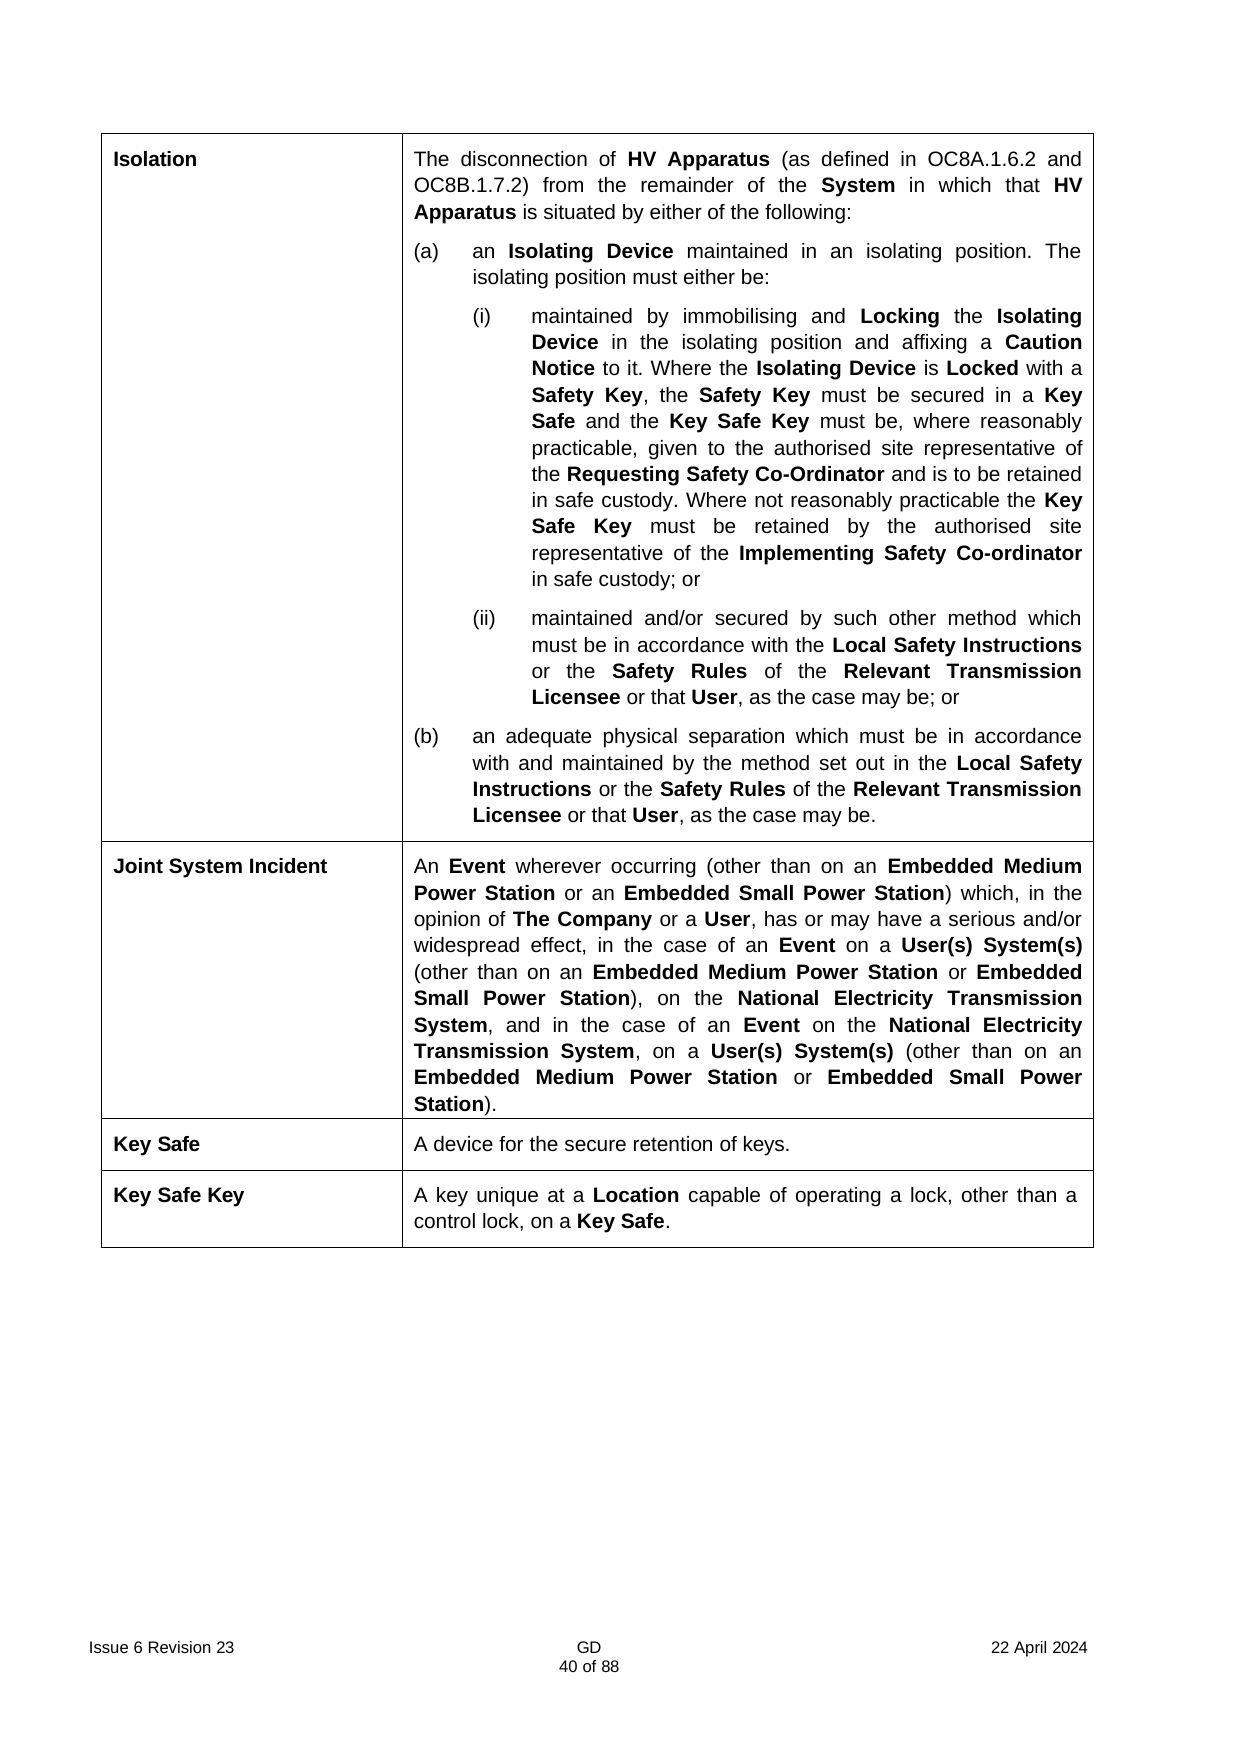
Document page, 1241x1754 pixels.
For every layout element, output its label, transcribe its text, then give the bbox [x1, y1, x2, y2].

table_cell Key Safe Key [102, 1171, 402, 1247]
table_cell Joint System Incident [102, 842, 402, 1118]
table_cell Key Safe [102, 1119, 402, 1169]
table_header Isolation [102, 134, 402, 841]
table_cell A device for the secure retention of keys. [403, 1119, 1093, 1169]
table_cell A key unique at a Location capable of operating a lock, other than a control lock, on a Key Safe. [403, 1171, 1093, 1247]
table_cell An Event wherever occurring (other than on an Embedded Medium Power Station or an Embedded Small Power Station) which, in the opinion of The Company or a User, has or may have a serious and/or widespread effect, in the case of an Event on a User(s) System(s) (other than on an Embedded Medium Power Station or Embedded Small Power Station), on the National Electricity Transmission System, and in the case of an Event on the National Electricity Transmission System, on a User(s) System(s) (other than on an Embedded Medium Power Station or Embedded Small Power Station). [403, 842, 1093, 1118]
table_header The disconnection of HV Apparatus (as defined in OC8A.1.6.2 and OC8B.1.7.2) from the remainder of the System in which that HV Apparatus is situated by either of the following: an Isolating Device maintained in an isolating position. The isolating position must either be: maintained by immobilising and Locking the Isolating Device in the isolating position and affixing a Caution Notice to it. Where the Isolating Device is Locked with a Safety Key, the Safety Key must be secured in a Key Safe and the Key Safe Key must be, where reasonably practicable, given to the authorised site representative of the Requesting Safety Co-Ordinator and is to be retained in safe custody. Where not reasonably practicable the Key Safe Key must be retained by the authorised site representative of the Implementing Safety Co-ordinator in safe custody; or maintained and/or secured by such other method which must be in accordance with the Local Safety Instructions or the Safety Rules of the Relevant Transmission Licensee or that User, as the case may be; or an adequate physical separation which must be in accordance with and maintained by the method set out in the Local Safety Instructions or the Safety Rules of the Relevant Transmission Licensee or that User, as the case may be. [403, 134, 1093, 841]
